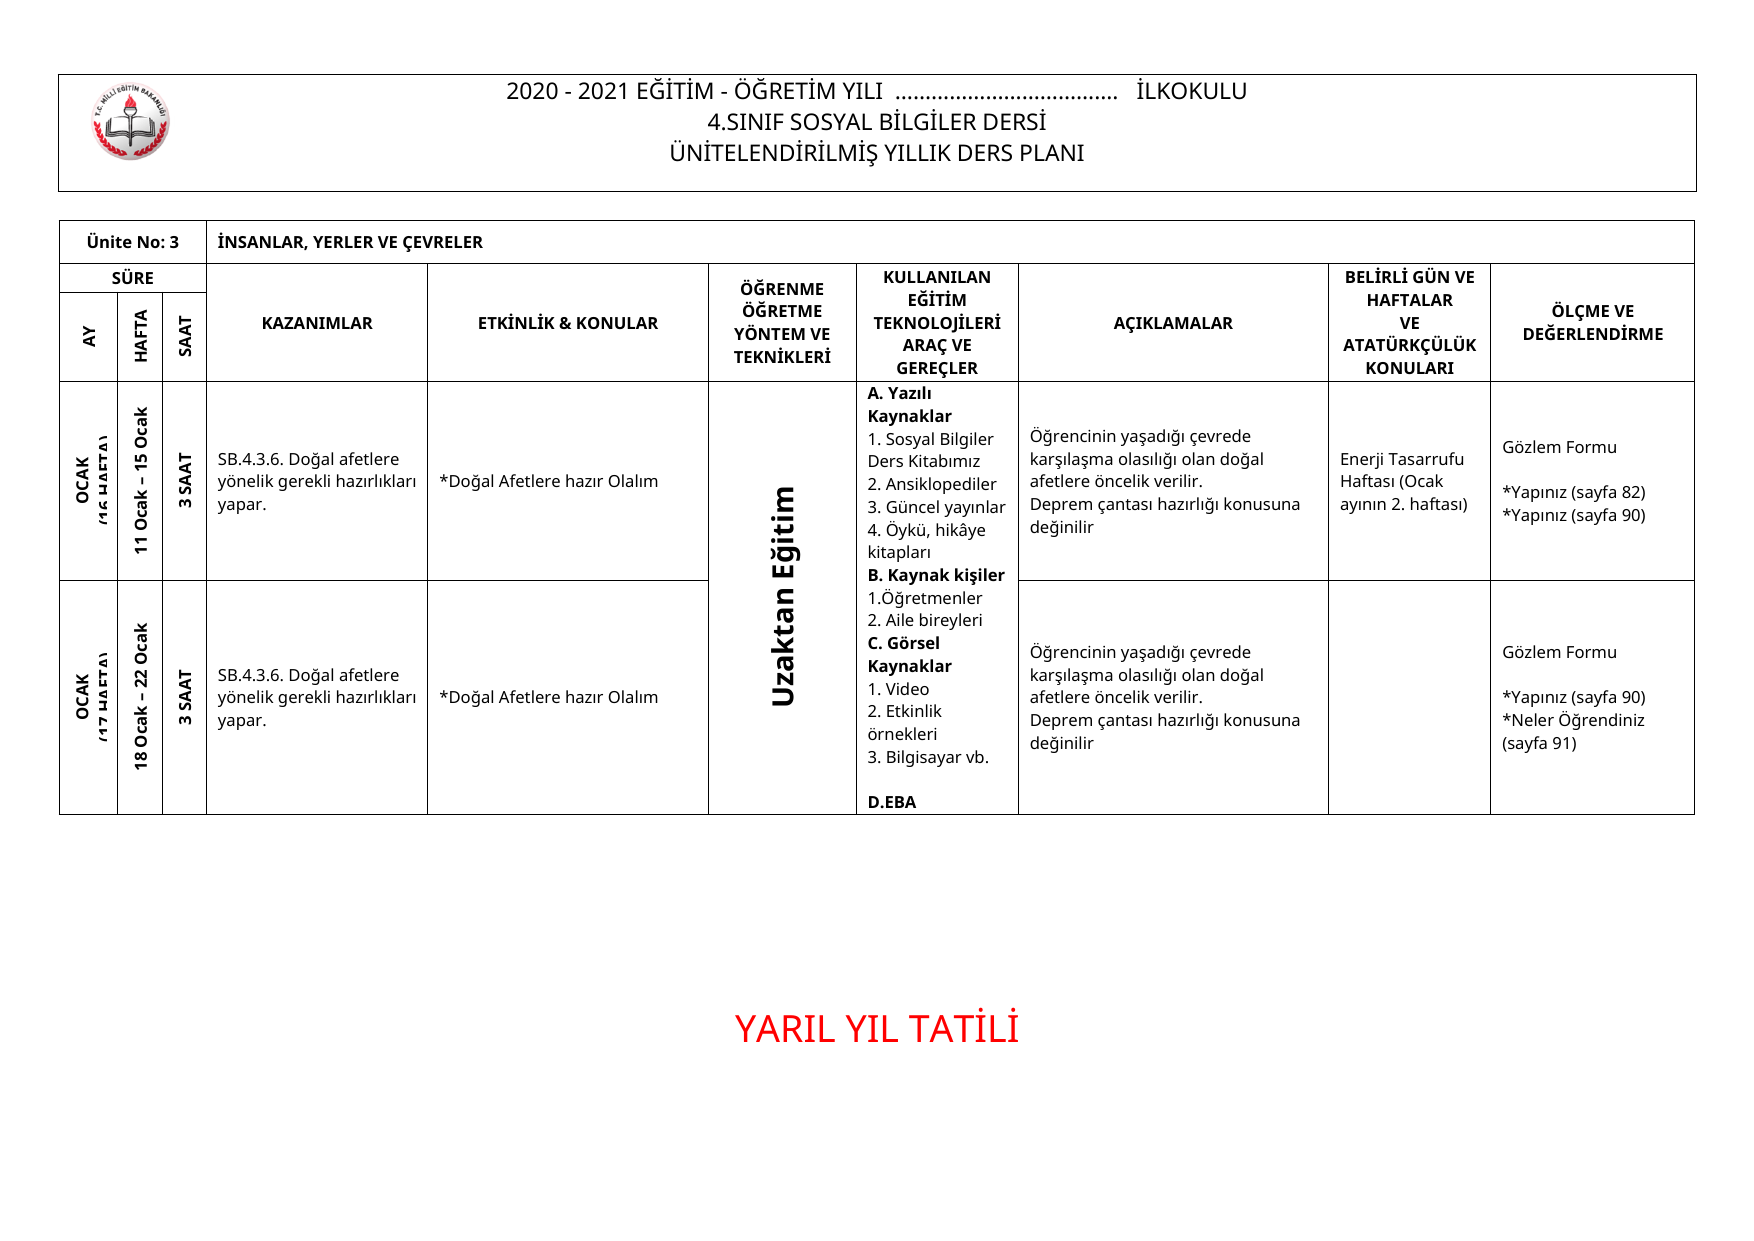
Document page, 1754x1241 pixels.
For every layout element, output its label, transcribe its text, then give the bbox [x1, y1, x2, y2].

table_cell OCAK (17.HAFTA) [60, 581, 117, 813]
table_cell SÜRE [60, 264, 206, 292]
table_header İNSANLAR, YERLER VE ÇEVRELER [207, 221, 1694, 263]
table_cell [1329, 581, 1490, 813]
table_cell 3 SAAT [163, 581, 206, 813]
picture [85, 77, 175, 167]
table_cell KULLANILAN EĞİTİM TEKNOLOJİLERİ ARAÇ VE GEREÇLER [857, 264, 1018, 381]
table_cell Öğrencinin yaşadığı çevrede karşılaşma olasılığı olan doğal afetlere öncelik verilir. Deprem çantası hazırlığı konusuna değinilir [1019, 581, 1328, 813]
table_cell Gözlem Formu *Yapınız (sayfa 82) *Yapınız (sayfa 90) [1491, 382, 1694, 580]
table_cell AÇIKLAMALAR [1019, 264, 1328, 381]
table_cell *Doğal Afetlere hazır Olalım [428, 581, 708, 813]
table_cell ÖĞRENME ÖĞRETME YÖNTEM VE TEKNİKLERİ [709, 264, 856, 381]
table_cell Enerji Tasarrufu Haftası (Ocak ayının 2. haftası) [1329, 382, 1490, 580]
table_cell 11 Ocak – 15 Ocak [118, 382, 162, 580]
text YARIL YIL TATİLİ [59, 1002, 1695, 1053]
table_cell OCAK (16.HAFTA) [60, 382, 117, 580]
table_cell ETKİNLİK & KONULAR [428, 264, 708, 381]
table_cell SAAT [163, 293, 206, 381]
table_cell KAZANIMLAR [207, 264, 427, 381]
table_cell ÖLÇME VE DEĞERLENDİRME [1491, 264, 1694, 381]
table_cell *Doğal Afetlere hazır Olalım [428, 382, 708, 580]
table_header Ünite No: 3 [60, 221, 206, 263]
table_cell Öğrencinin yaşadığı çevrede karşılaşma olasılığı olan doğal afetlere öncelik verilir. Deprem çantası hazırlığı konusuna değinilir [1019, 382, 1328, 580]
table_cell 3 SAAT [163, 382, 206, 580]
table_cell AY [60, 293, 117, 381]
table_cell HAFTA [118, 293, 162, 381]
table_cell SB.4.3.6. Doğal afetlere yönelik gerekli hazırlıkları yapar. [207, 382, 427, 580]
table_cell BELİRLİ GÜN VE HAFTALAR VE ATATÜRKÇÜLÜK KONULARI [1329, 264, 1490, 381]
table_cell A. Yazılı Kaynaklar 1. Sosyal Bilgiler Ders Kitabımız 2. Ansiklopediler 3. Güncel yayınlar 4. Öykü, hikâye kitapları B. Kaynak kişiler 1.Öğretmenler 2. Aile bireyleri C. Görsel Kaynaklar 1. Video 2. Etkinlik örnekleri 3. Bilgisayar vb. D.EBA [857, 382, 1018, 813]
table_cell Uzaktan Eğitim [709, 382, 856, 813]
table_cell 18 Ocak – 22 Ocak [118, 581, 162, 813]
table_cell Gözlem Formu *Yapınız (sayfa 90) *Neler Öğrendiniz (sayfa 91) [1491, 581, 1694, 813]
table_cell SB.4.3.6. Doğal afetlere yönelik gerekli hazırlıkları yapar. [207, 581, 427, 813]
